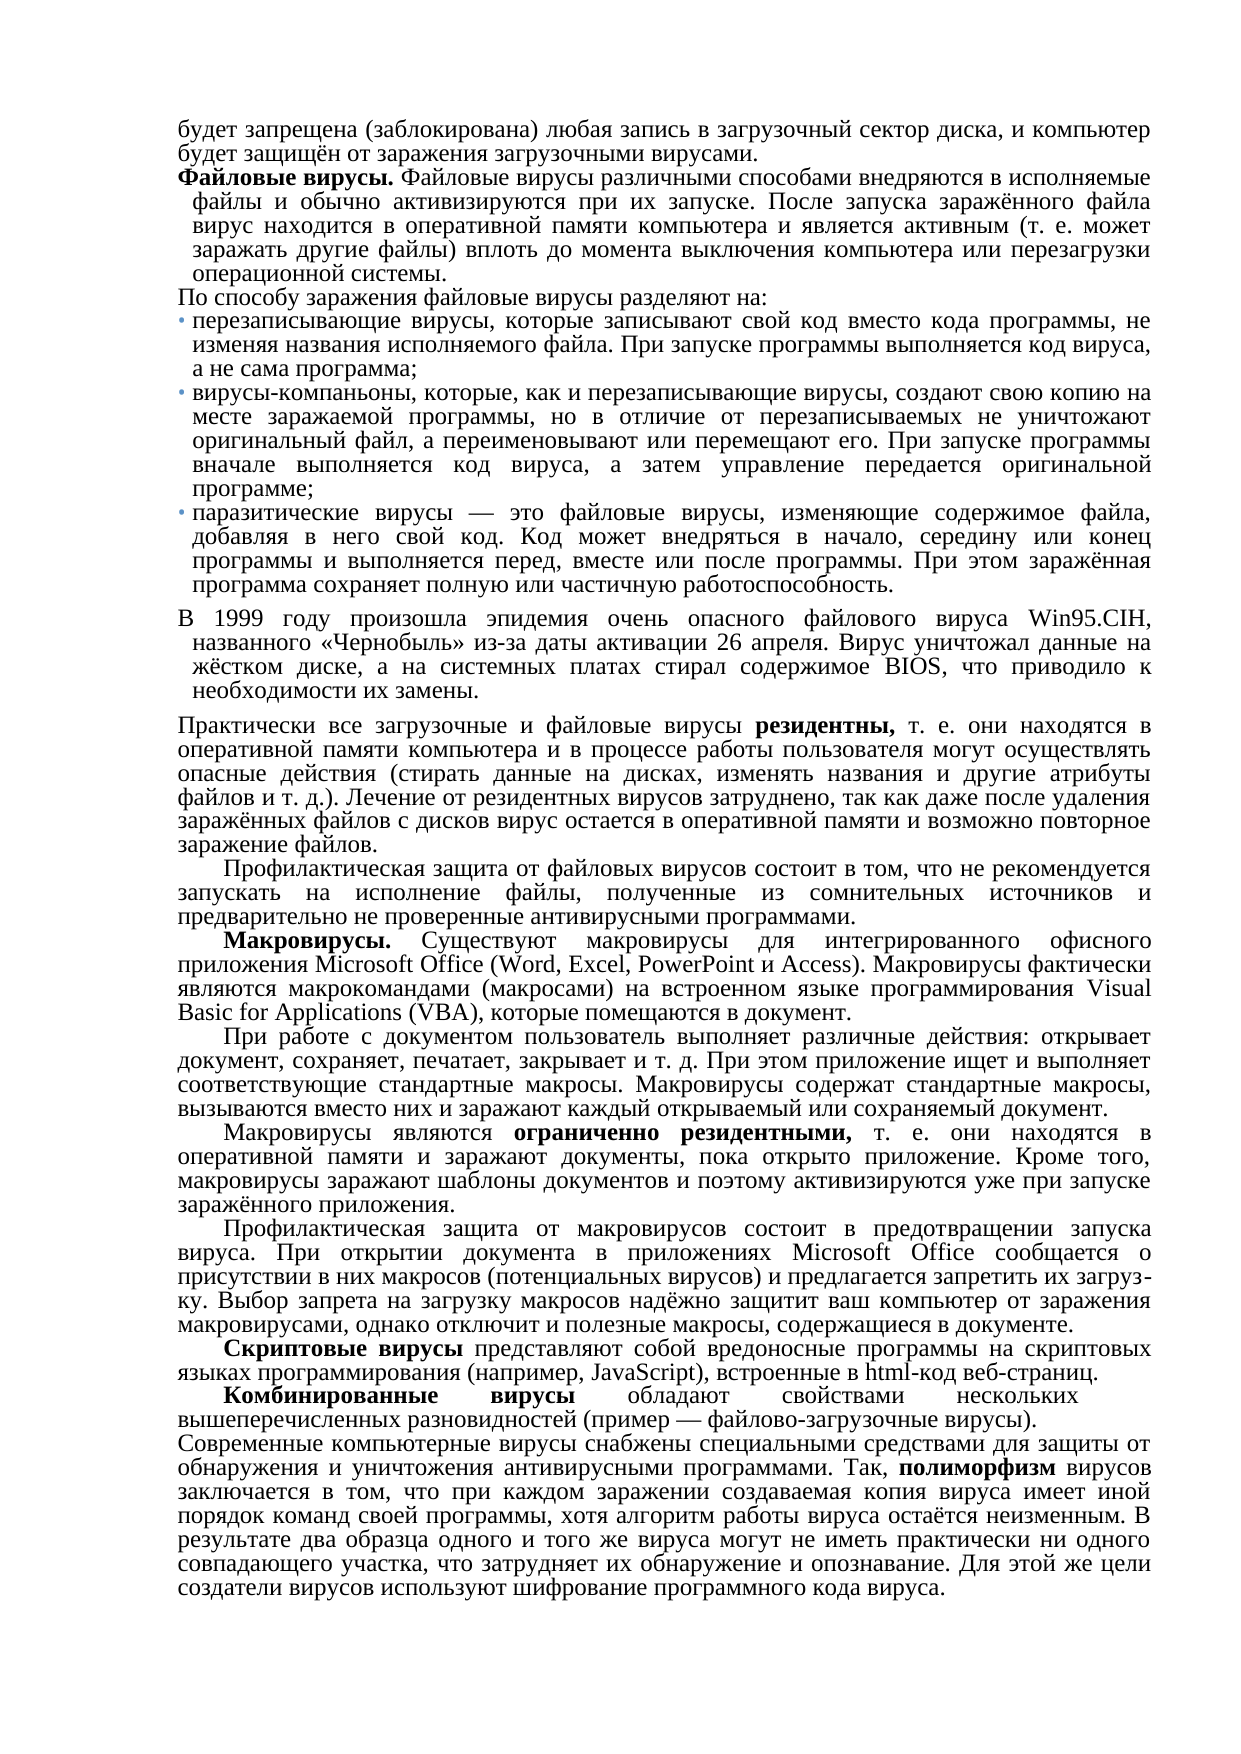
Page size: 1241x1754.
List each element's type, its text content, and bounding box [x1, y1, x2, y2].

text В 1999 году произошла эпидемия очень опасного файлового вируса Win95.CIH, названного «Чернобыль» из-за даты активации 26 апреля. Вирус уничтожал данные на жёстком диске, а на системных платах стирал содержимое BIOS, что приводило к необходимости их замены. [177, 608, 1152, 703]
text Современные компьютерные вирусы снабжены специальными средствами для защиты от обнаружения и уничтожения антивирусными программами. Так, полиморфизм вирусов заключается в том, что при каждом заражении создаваемая копия вируса имеет иной порядок команд своей программы, хотя алгоритм работы вируса остаётся неизменным. В результате два образца одного и того же вируса могут не иметь практически ни одного совпадающего участка, что затрудняет их обнаружение и опознавание. Для этой же цели создатели вирусов используют шифрование программного кода вируса. [177, 1433, 1152, 1600]
text Профилактическая защита от файловых вирусов состоит в том, что не рекомендуется запускать на исполнение файлы, полученные из сомнительных источников и предварительно не проверенные антивирусными программами. [177, 858, 1152, 929]
text Макровирусы являются ограниченно резидентными, т. е. они находятся в оперативной памяти и заражают документы, пока открыто приложение. Кроме того, макровирусы заражают шаблоны документов и поэтому активизируются уже при запуске заражённого приложения. [177, 1121, 1152, 1217]
list паразитические вирусы — это файловые вирусы, изменяющие содержимое файла, добавляя в него свой код. Код может внедряться в начало, середину или конец программы и выполняется перед, вместе или после программы. При этом заражённая программа сохраняет полную или частичную работоспособность. [177, 501, 1152, 597]
text Комбинированные вирусы обладают свойствами нескольких вышеперечисленных разновидностей (пример — файлово-загрузочные вирусы). [177, 1385, 1079, 1433]
text Практически все загрузочные и файловые вирусы резидентны, т. е. они находятся в оперативной памяти компьютера и в процессе работы пользователя могут осуществлять опасные действия (стирать данные на дисках, изменять названия и другие атрибуты файлов и т. д.). Лечение от резидентных вирусов затруднено, так как даже после удаления заражённых файлов с дисков вирус остается в оперативной памяти и возможно повторное заражение файлов. [177, 714, 1152, 858]
text Скриптовые вирусы представляют собой вредоносные программы на скриптовых языках программирования (например, JavaScript), встроенные в html-код веб-страниц. [177, 1337, 1152, 1385]
list вирусы-компаньоны, которые, как и перезаписывающие вирусы, создают свою копию на месте заражаемой программы, но в отличие от перезаписываемых не уничтожают оригинальный файл, а переименовывают или перемещают его. При запуске программы вначале выполняется код вируса, а затем управление передается оригинальной программе; [177, 382, 1152, 501]
text Файловые вирусы. Файловые вирусы различными способами внедряются в исполняемые файлы и обычно активизируются при их запуске. После запуска заражённого файла вирус находится в оперативной памяти компьютера и является активным (т. е. может заражать другие файлы) вплоть до момента выключения компьютера или перезагрузки операционной системы. [177, 166, 1152, 286]
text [177, 118, 1152, 166]
text При работе с документом пользователь выполняет различные действия: открывает документ, сохраняет, печатает, закрывает и т. д. При этом приложение ищет и выполняет соответствующие стандартные макросы. Макровирусы содержат стандартные макросы, вызываются вместо них и заражают каждый открываемый или сохраняемый документ. [177, 1025, 1152, 1121]
text По способу заражения файловые вирусы разделяют на: [177, 286, 1152, 310]
text Макровирусы. Существуют макровирусы для интегрированного офисного приложения Microsoft Office (Word, Excel, PowerPoint и Access). Макровирусы фактически являются макрокомандами (макросами) на встроенном языке программирования Visual Basic for Applications (VBA), которые помещаются в документ. [177, 929, 1152, 1025]
list перезаписывающие вирусы, которые записывают свой код вместо кода программы, не изменяя названия исполняемого файла. При запуске программы выполняется код вируса, а не сама программа; [177, 310, 1152, 382]
text Профилактическая защита от макровирусов состоит в предотвращении запуска вируса. При открытии документа в приложениях Microsoft Office сообщается о присутствии в них макросов (потенциальных вирусов) и предлагается запретить их загрузку. Выбор запрета на загрузку макросов надёжно защитит ваш компьютер от заражения макровирусами, однако отключит и полезные макросы, содержащиеся в документе. [177, 1217, 1152, 1337]
